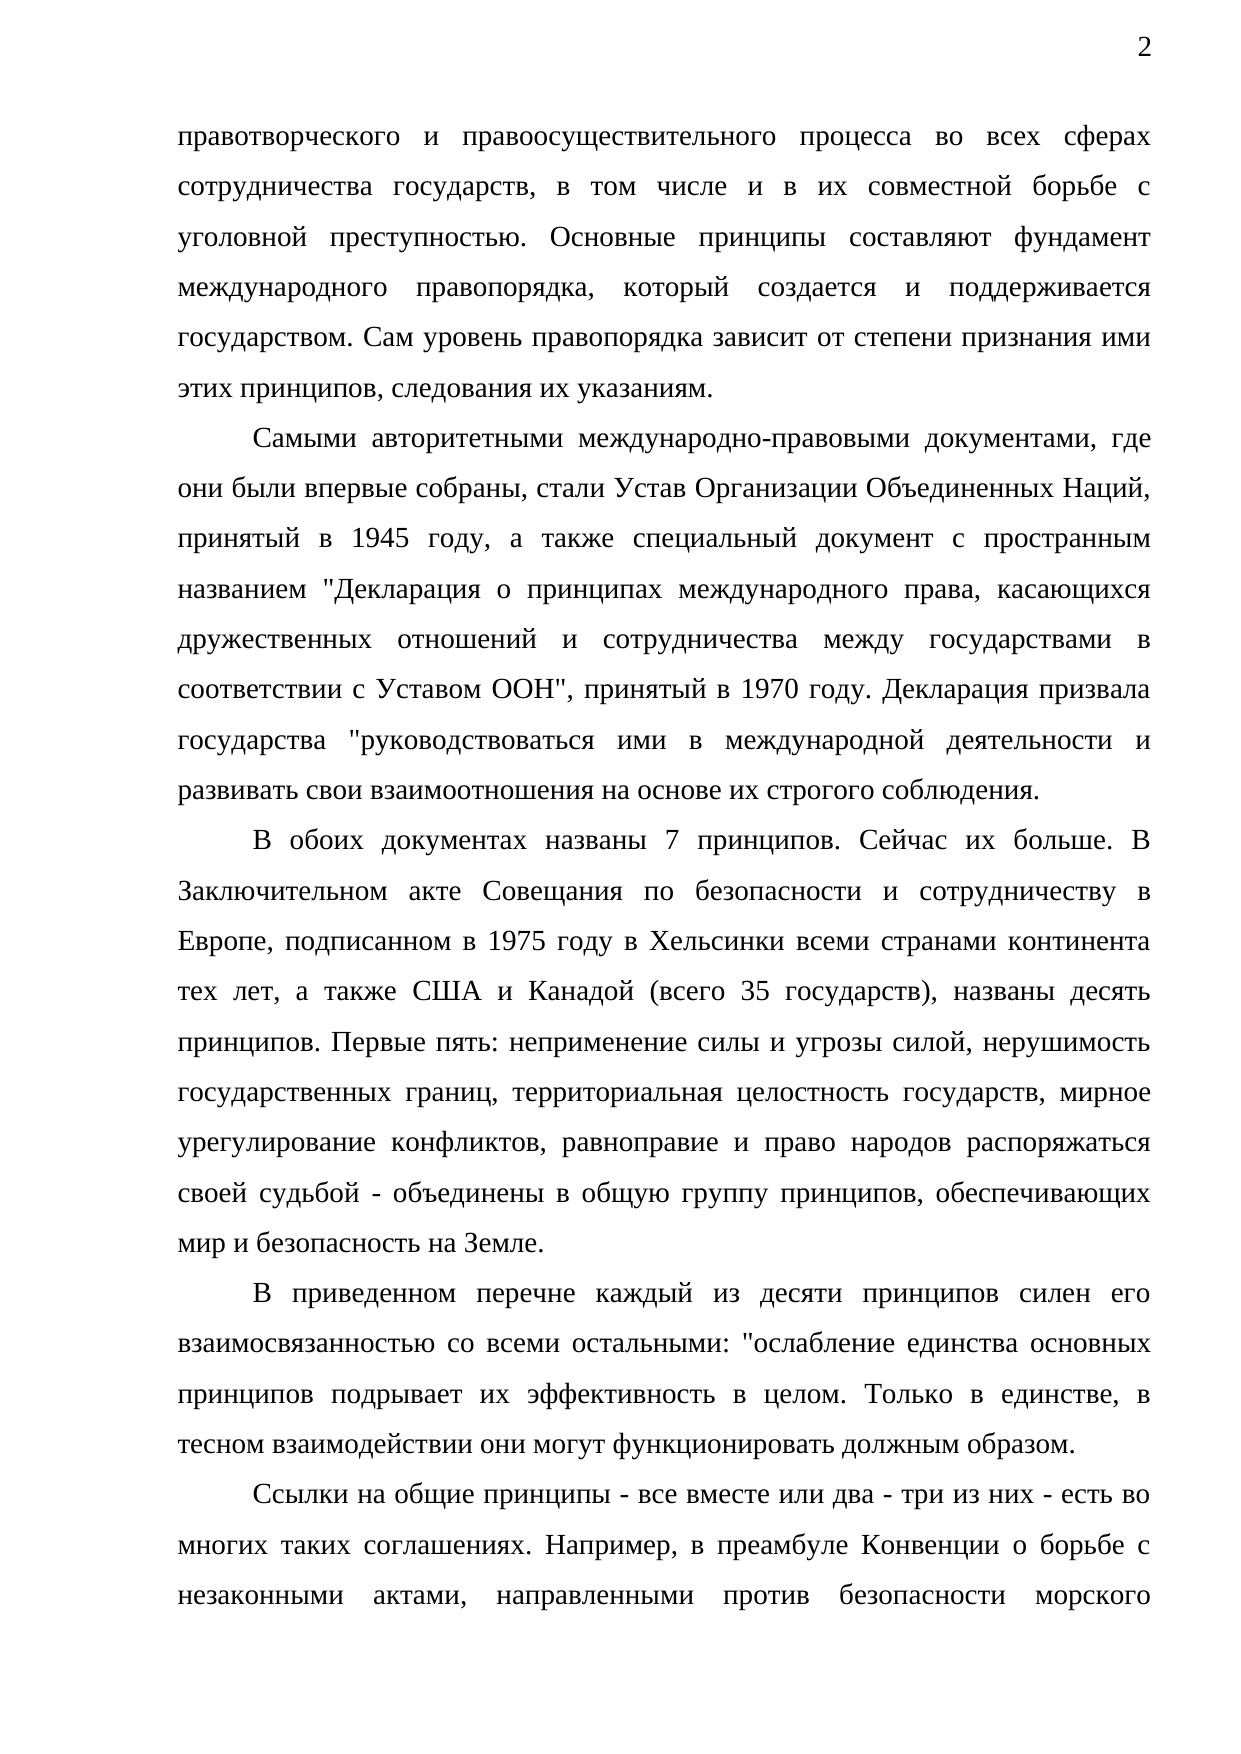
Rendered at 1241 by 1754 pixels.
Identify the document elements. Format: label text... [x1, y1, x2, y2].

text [177, 1477, 1152, 1611]
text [177, 118, 1152, 403]
text Самыми авторитетными международно-правовыми документами, где они были впервые собраны, стали Устав Организации Объединенных Наций, принятый в 1945 году, а также специальный документ с пространным названием "Декларация о принципах международного права, касающихся дружественных отношений и сотрудничества между государствами в соответствии с Уставом ООН", принятый в 1970 году. Декларация призвала государства "руководствоваться ими в международной деятельности и развивать свои взаимоотношения на основе их строгого соблюдения. [177, 420, 1152, 806]
text В обоих документах названы 7 принципов. Сейчас их больше. В Заключительном акте Совещания по безопасности и сотрудничеству в Европе, подписанном в 1975 году в Хельсинки всеми странами континента тех лет, а также США и Канадой (всего 35 государств), названы десять принципов. Первые пять: неприменение силы и угрозы силой, нерушимость государственных границ, территориальная целостность государств, мирное урегулирование конфликтов, равноправие и право народов распоряжаться своей судьбой - объединены в общую группу принципов, обеспечивающих мир и безопасность на Земле. [177, 822, 1152, 1258]
text В приведенном перечне каждый из десяти принципов силен его взаимосвязанностью со всеми остальными: "ослабление единства основных принципов подрывает их эффективность в целом. Только в единстве, в тесном взаимодействии они могут функционировать должным образом. [177, 1275, 1152, 1460]
